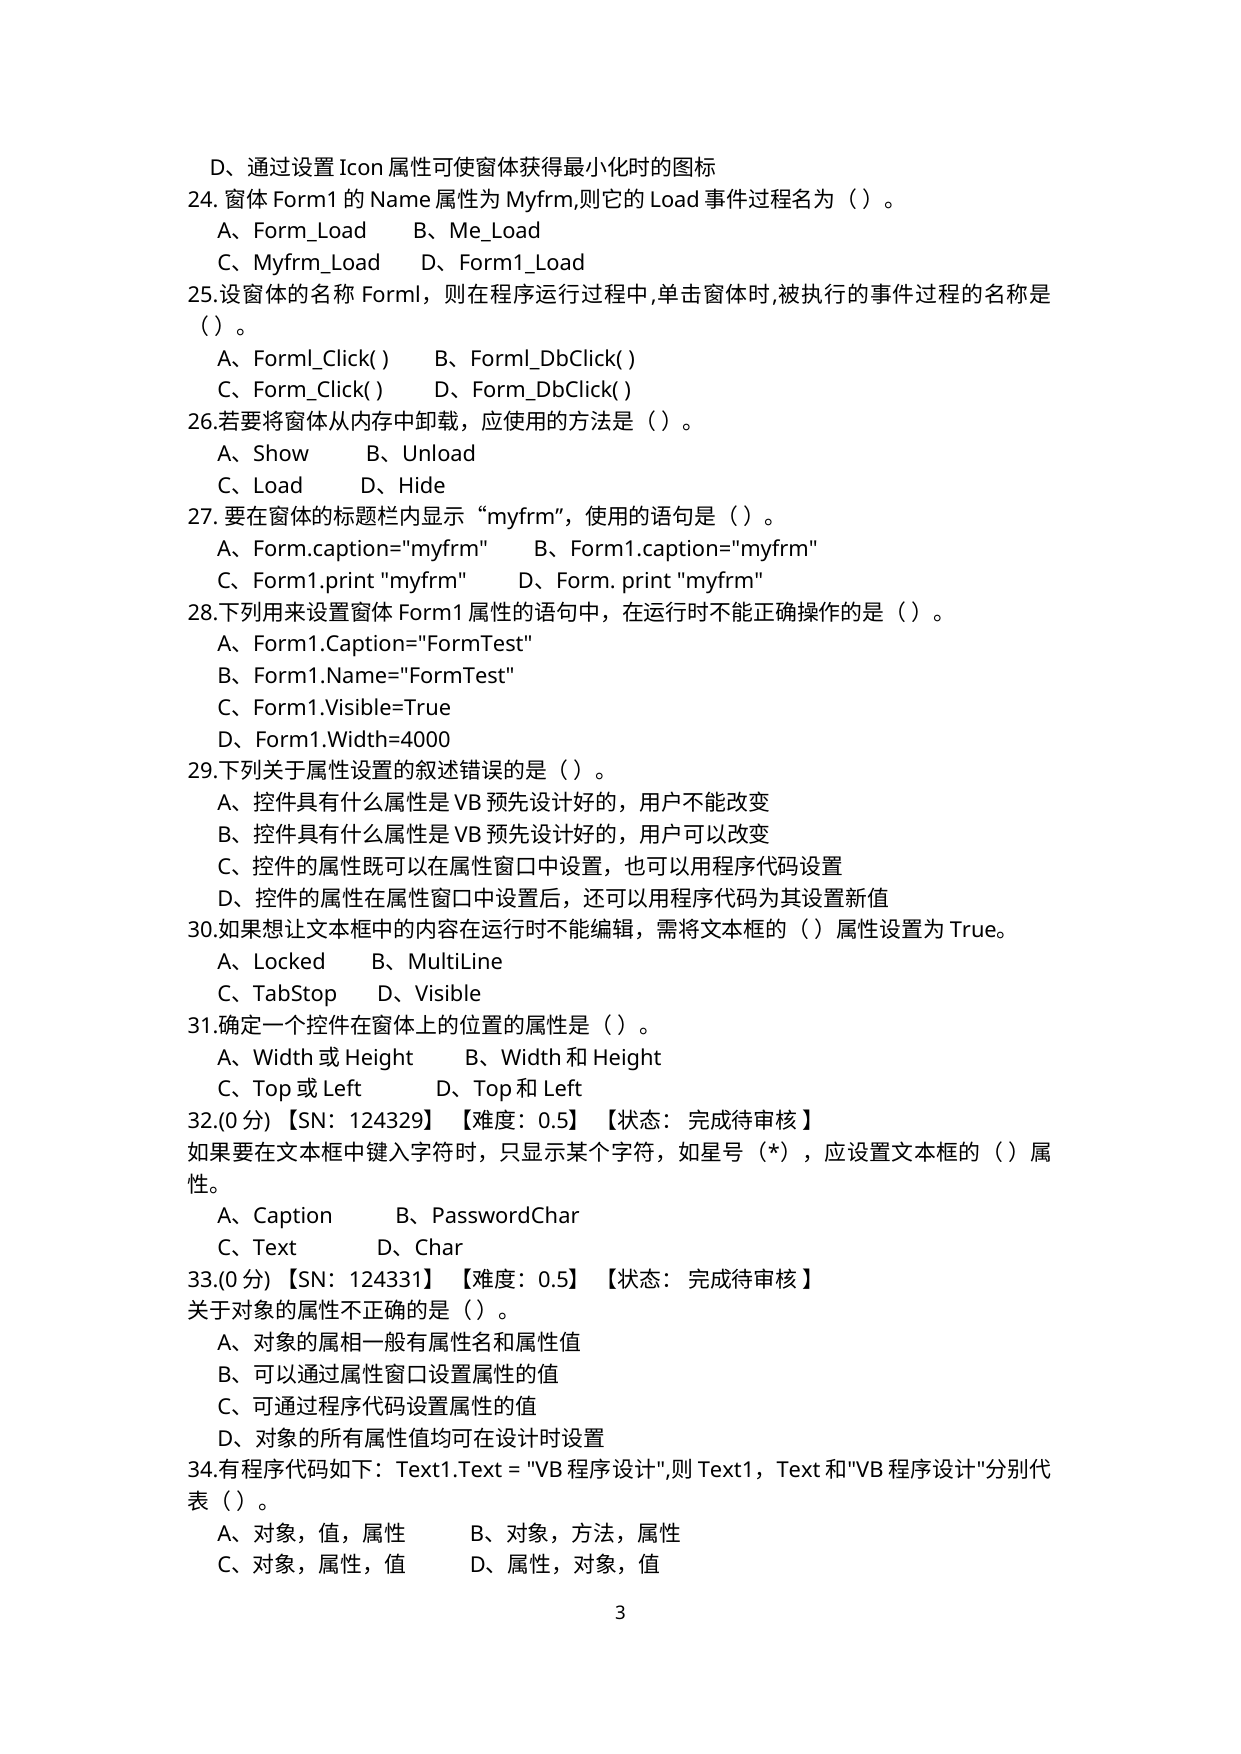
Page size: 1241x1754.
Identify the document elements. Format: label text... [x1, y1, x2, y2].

text 29.下列关于属性设置的叙述错误的是（ ）。 [187, 753, 1053, 785]
text D、对象的所有属性值均可在设计时设置 [187, 1421, 1053, 1452]
text A、控件具有什么属性是VB预先设计好的，用户不能改变 [187, 785, 1053, 817]
text 33.(0分) 【SN：124331】 【难度：0.5】 【状态： 完成待审核 】 关于对象的属性不正确的是（ ）。 [187, 1262, 1053, 1325]
text C、Form1.Visible=True [187, 690, 1053, 722]
text A、Width或Height B、Width和Height [187, 1039, 1053, 1071]
text C、Myfrm_Load D、Form1_Load [217, 245, 1053, 277]
text C、可通过程序代码设置属性的值 [187, 1389, 1053, 1421]
text 31.确定一个控件在窗体上的位置的属性是（ ）。 [187, 1008, 1053, 1039]
text 27. 要在窗体的标题栏内显示“myfrm”，使用的语句是（ ）。 [187, 499, 1053, 531]
text C、Form_Click( ) D、Form_DbClick( ) [187, 372, 1053, 404]
text 30.如果想让文本框中的内容在运行时不能编辑，需将文本框的（ ）属性设置为True。 [187, 912, 1053, 944]
text C、控件的属性既可以在属性窗口中设置，也可以用程序代码设置 [187, 849, 1053, 881]
text D、控件的属性在属性窗口中设置后，还可以用程序代码为其设置新值 [187, 881, 1053, 912]
text 32.(0分) 【SN：124329】 【难度：0.5】 【状态： 完成待审核 】 如果要在文本框中键入字符时，只显示某个字符，如星号（*），应设置文本框的（ ）属性。 [187, 1103, 1053, 1198]
text A、Locked B、MultiLine [187, 944, 1053, 976]
text B、Form1.Name="FormTest" [187, 658, 1053, 690]
text A、Forml_Click( ) B、Forml_DbClick( ) [187, 341, 1053, 372]
text D、Form1.Width=4000 [187, 722, 1053, 753]
text A、Caption B、PasswordChar [187, 1198, 1053, 1230]
text 24. 窗体Form1的Name属性为Myfrm,则它的Load事件过程名为（ ）。 [187, 182, 1053, 213]
text B、可以通过属性窗口设置属性的值 [187, 1357, 1053, 1389]
text 34.有程序代码如下：Text1.Text = "VB程序设计",则Text1，Text和"VB程序设计"分别代表（ ）。 [187, 1452, 1053, 1516]
text B、控件具有什么属性是VB预先设计好的，用户可以改变 [187, 817, 1053, 849]
text 28.下列用来设置窗体Form1属性的语句中，在运行时不能正确操作的是（ ）。 [187, 595, 1053, 626]
text C、Text D、Char [187, 1230, 1053, 1262]
text 25.设窗体的名称Forml，则在程序运行过程中,单击窗体时,被执行的事件过程的名称是（ ）。 [187, 277, 1053, 341]
text A、Form.caption="myfrm" B、Form1.caption="myfrm" [217, 531, 1053, 563]
text C、Top或Left D、Top和Left [187, 1071, 1053, 1103]
text A、对象的属相一般有属性名和属性值 [187, 1325, 1053, 1357]
text A、Form1.Caption="FormTest" [187, 626, 1053, 658]
text C、TabStop D、Visible [187, 976, 1053, 1008]
text D、通过设置Icon属性可使窗体获得最小化时的图标 [187, 150, 1053, 182]
text A、对象，值，属性 B、对象，方法，属性 [187, 1516, 1053, 1547]
text A、Form_Load B、Me_Load [217, 213, 1053, 245]
text C、Form1.print "myfrm" D、Form. print "myfrm" [217, 563, 1053, 595]
text 26.若要将窗体从内存中卸载，应使用的方法是（ ）。 [187, 404, 1053, 436]
text A、Show B、Unload [187, 436, 1053, 468]
text C、Load D、Hide [187, 468, 1053, 499]
text C、对象，属性，值 D、属性，对象，值 [187, 1547, 1053, 1579]
